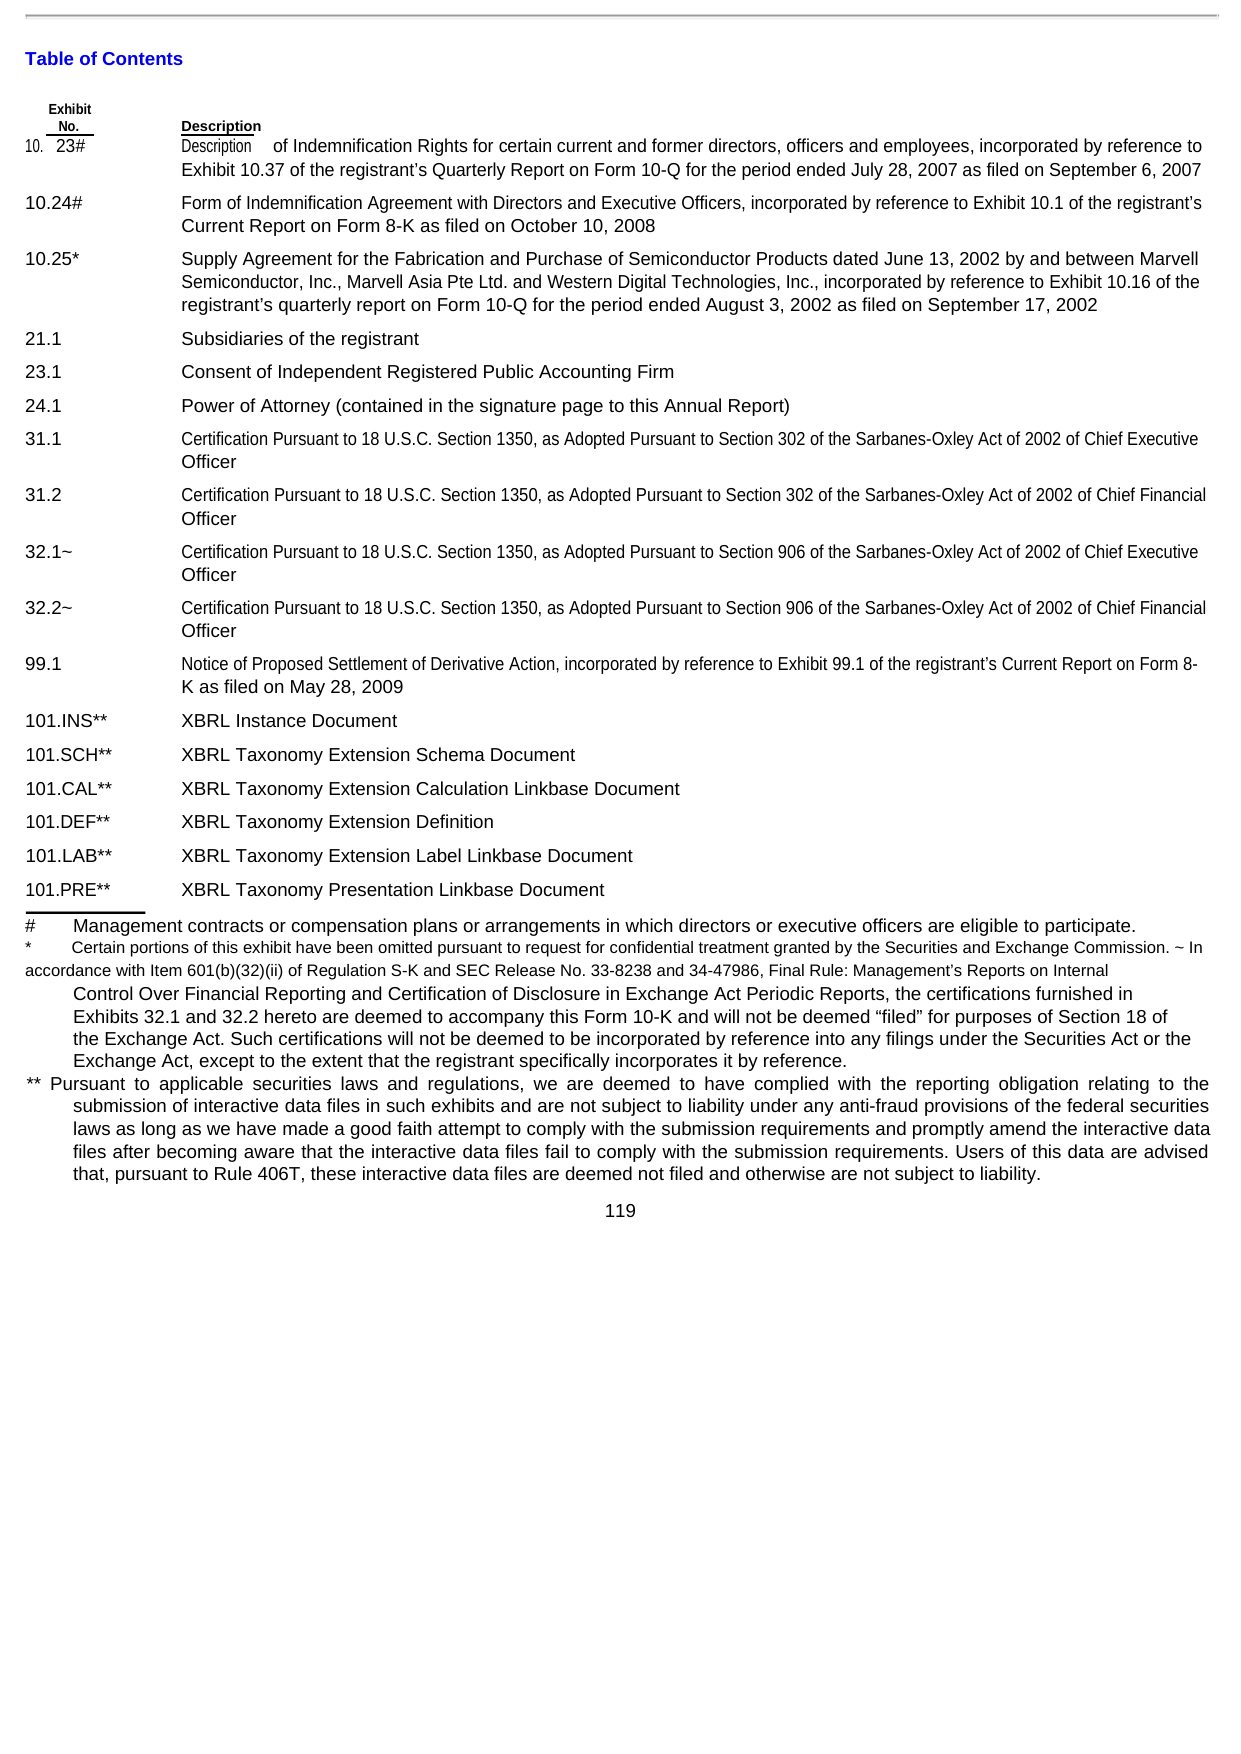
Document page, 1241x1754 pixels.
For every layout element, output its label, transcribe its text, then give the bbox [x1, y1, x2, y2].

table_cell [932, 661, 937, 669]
text ** Pursuant to applicable securities laws and regulations, we are deemed to have complied with the reporting obligation relating to the submission of interactive data files in such exhibits and are not subject to liability under any anti-fraud provisions of the federal securities laws as long as we have made a good faith attempt to comply with the submission requirements and promptly amend the interactive data files after becoming aware that the interactive data files fail to comply with the submission requirements. Users of this data are advised that, pursuant to Rule 406T, these interactive data files are deemed not filed and otherwise are not subject to liability. [26, 1073, 1211, 1185]
list Certain portions of this exhibit have been omitted pursuant to request for confidential treatment granted by the Securities and Exchange Commission. ~ In accordance with Item 601(b)(32)(ii) of Regulation S-K and SEC Release No. 33-8238 and 34-47986, Final Rule: Management’s Reports on Internal [25, 938, 1213, 980]
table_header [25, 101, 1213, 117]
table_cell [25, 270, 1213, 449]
text Control Over Financial Reporting and Certification of Disclosure in Exchange Act Periodic Reports, the certifications furnished in Exhibits 32.1 and 32.2 hereto are deemed to accompany this Form 10-K and will not be deemed “filed” for purposes of Section 18 of the Exchange Act. Such certifications will not be deemed to be incorporated by reference into any filings under the Securities Act or the Exchange Act, except to the extent that the registrant specifically incorporates it by reference. [73, 983, 1199, 1072]
picture [23, 14, 1220, 21]
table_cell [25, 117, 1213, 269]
text Table of Contents [25, 48, 1213, 69]
text 119 [25, 1199, 1215, 1221]
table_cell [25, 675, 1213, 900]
list Management contracts or compensation plans or arrangements in which directors or executive officers are eligible to participate. [25, 915, 1213, 937]
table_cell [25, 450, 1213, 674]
